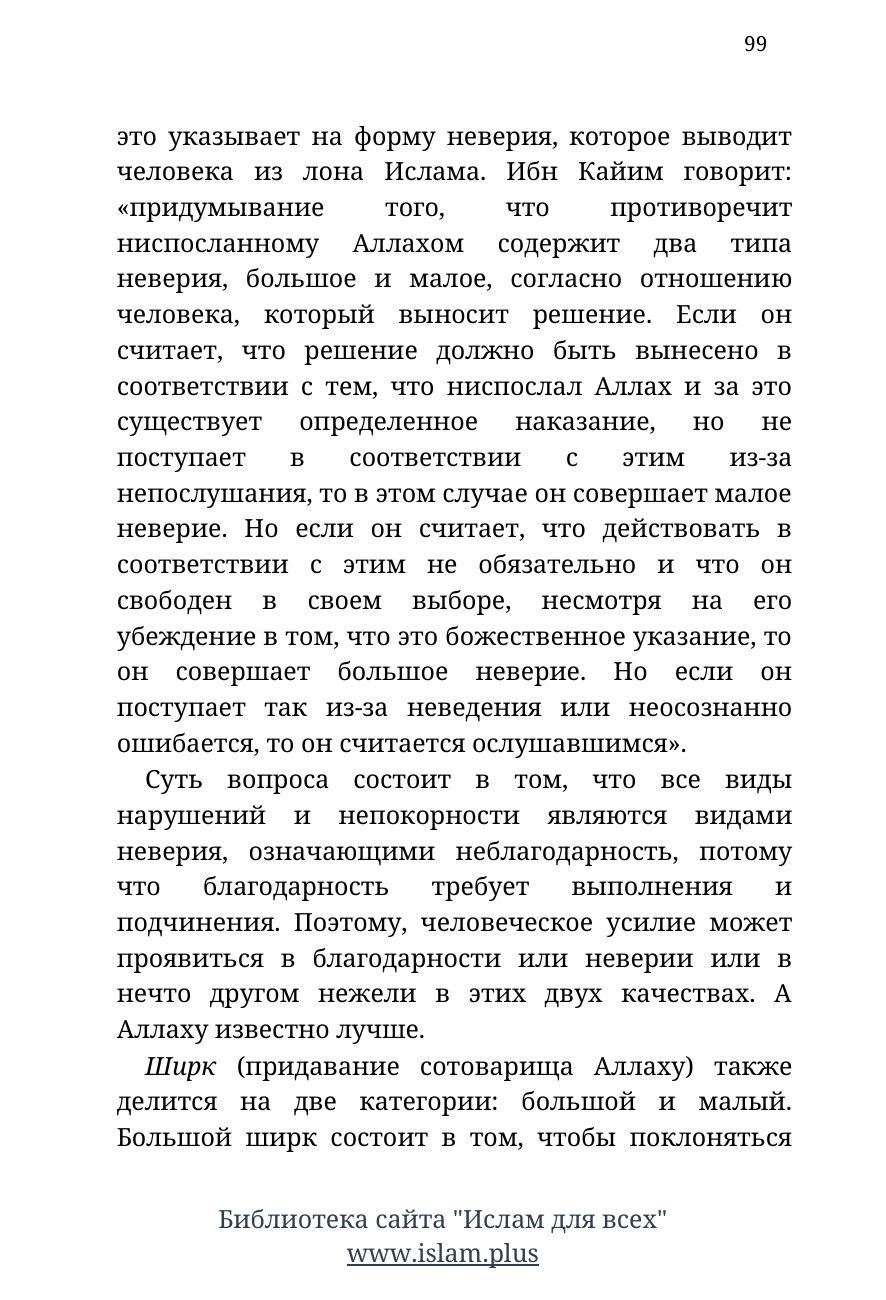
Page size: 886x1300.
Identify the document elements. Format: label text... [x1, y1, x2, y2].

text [117, 1048, 793, 1154]
text Суть вопроса состоит в том, что все виды нарушений и непокорности являются видами неверия, означающими неблагодарность, потому что благодарность требует выполнения и подчинения. Поэтому, человеческое усилие может проявиться в благодарности или неверии или в нечто другом нежели в этих двух качествах. А Аллаху известно лучше. [117, 762, 793, 1046]
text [117, 118, 793, 759]
